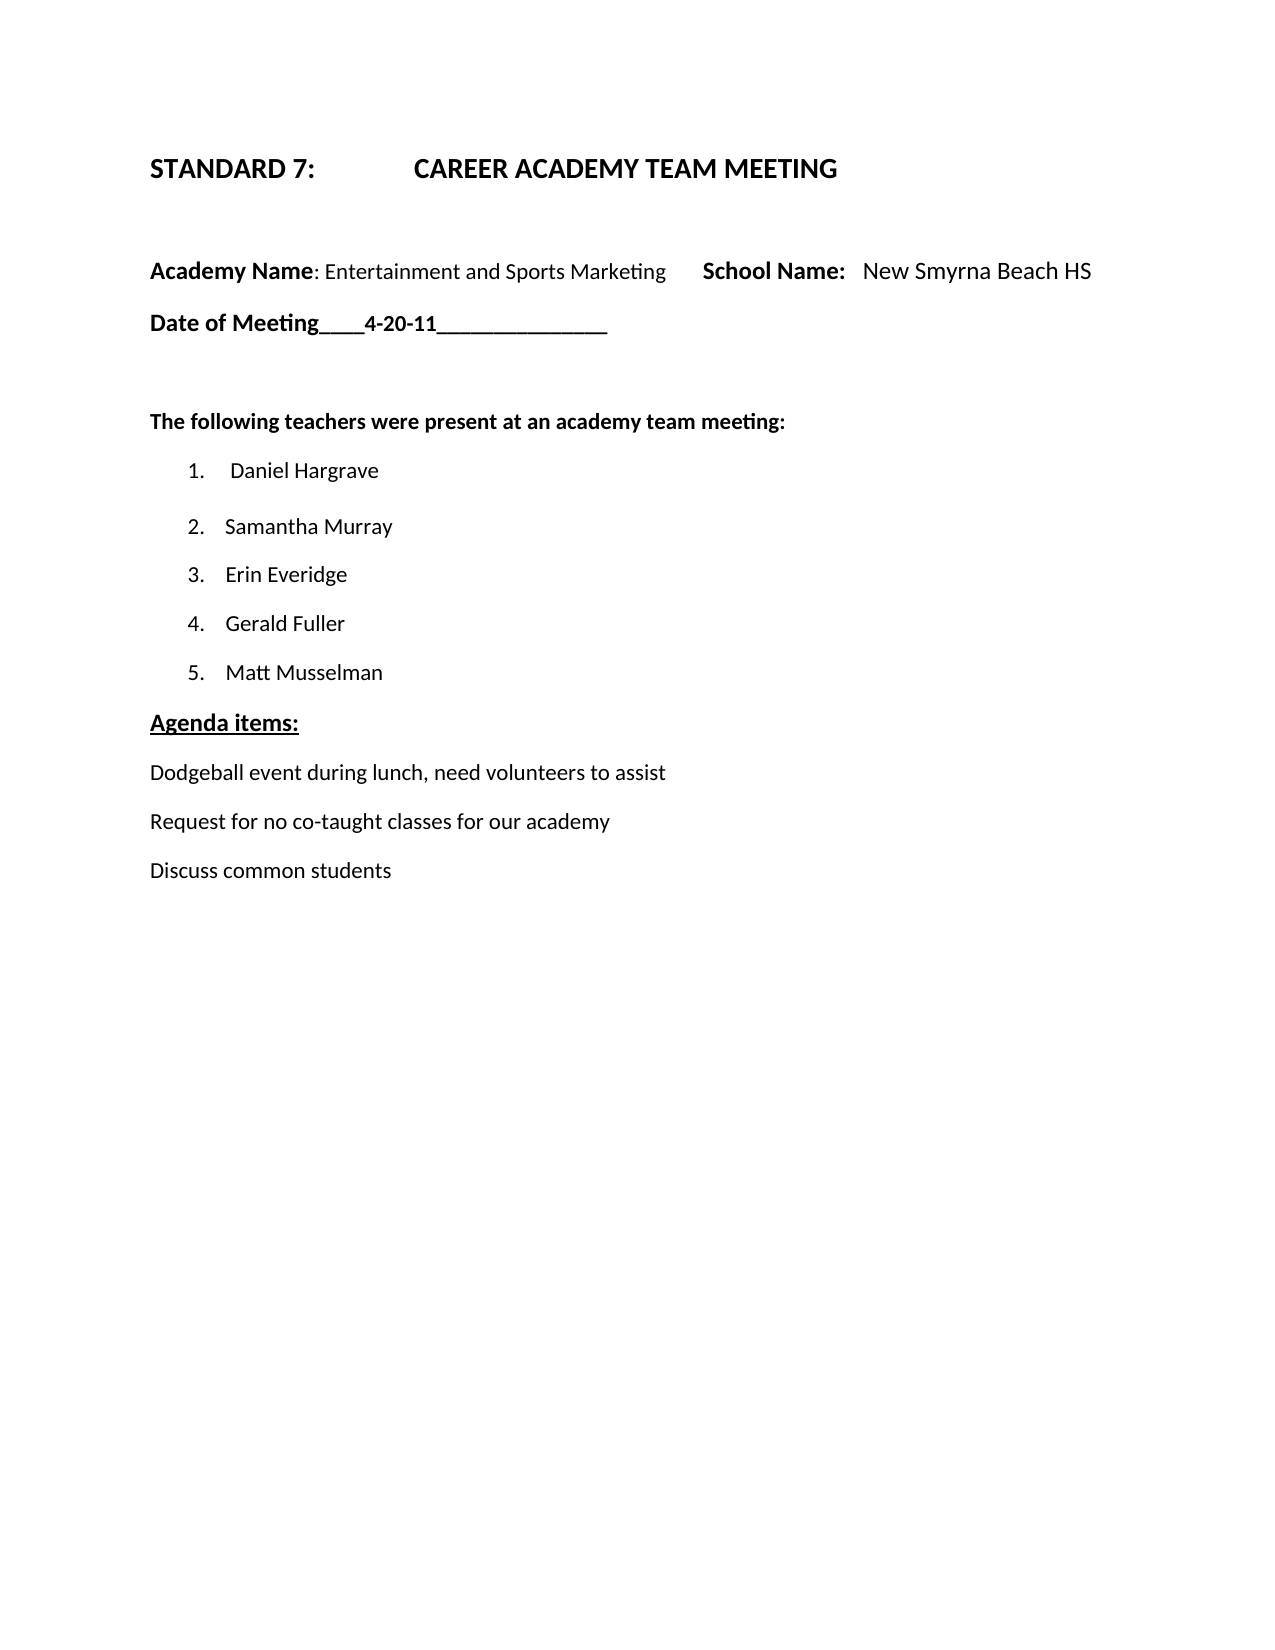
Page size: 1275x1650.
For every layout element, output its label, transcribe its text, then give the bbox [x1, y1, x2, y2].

text Date of Meeting____4-20-11_______________ [150, 307, 1125, 337]
list Samantha Murray [187, 512, 1125, 540]
text Agenda items: [150, 707, 1125, 738]
text 4. Gerald Fuller [187, 609, 1125, 637]
text Academy Name: Entertainment and Sports Marketing School Name: New Smyrna Beach HS [150, 255, 1125, 286]
text 3. Erin Everidge [187, 561, 1125, 589]
list Daniel Hargrave [187, 456, 1125, 484]
text Discuss common students [150, 856, 1125, 884]
text 5. Matt Musselman [187, 658, 1125, 686]
text Dodgeball event during lunch, need volunteers to assist [150, 758, 1125, 787]
text The following teachers were present at an academy team meeting: [150, 407, 1125, 435]
text STANDARD 7: CAREER ACADEMY TEAM MEETING [150, 150, 1125, 186]
text Request for no co-taught classes for our academy [150, 807, 1125, 835]
